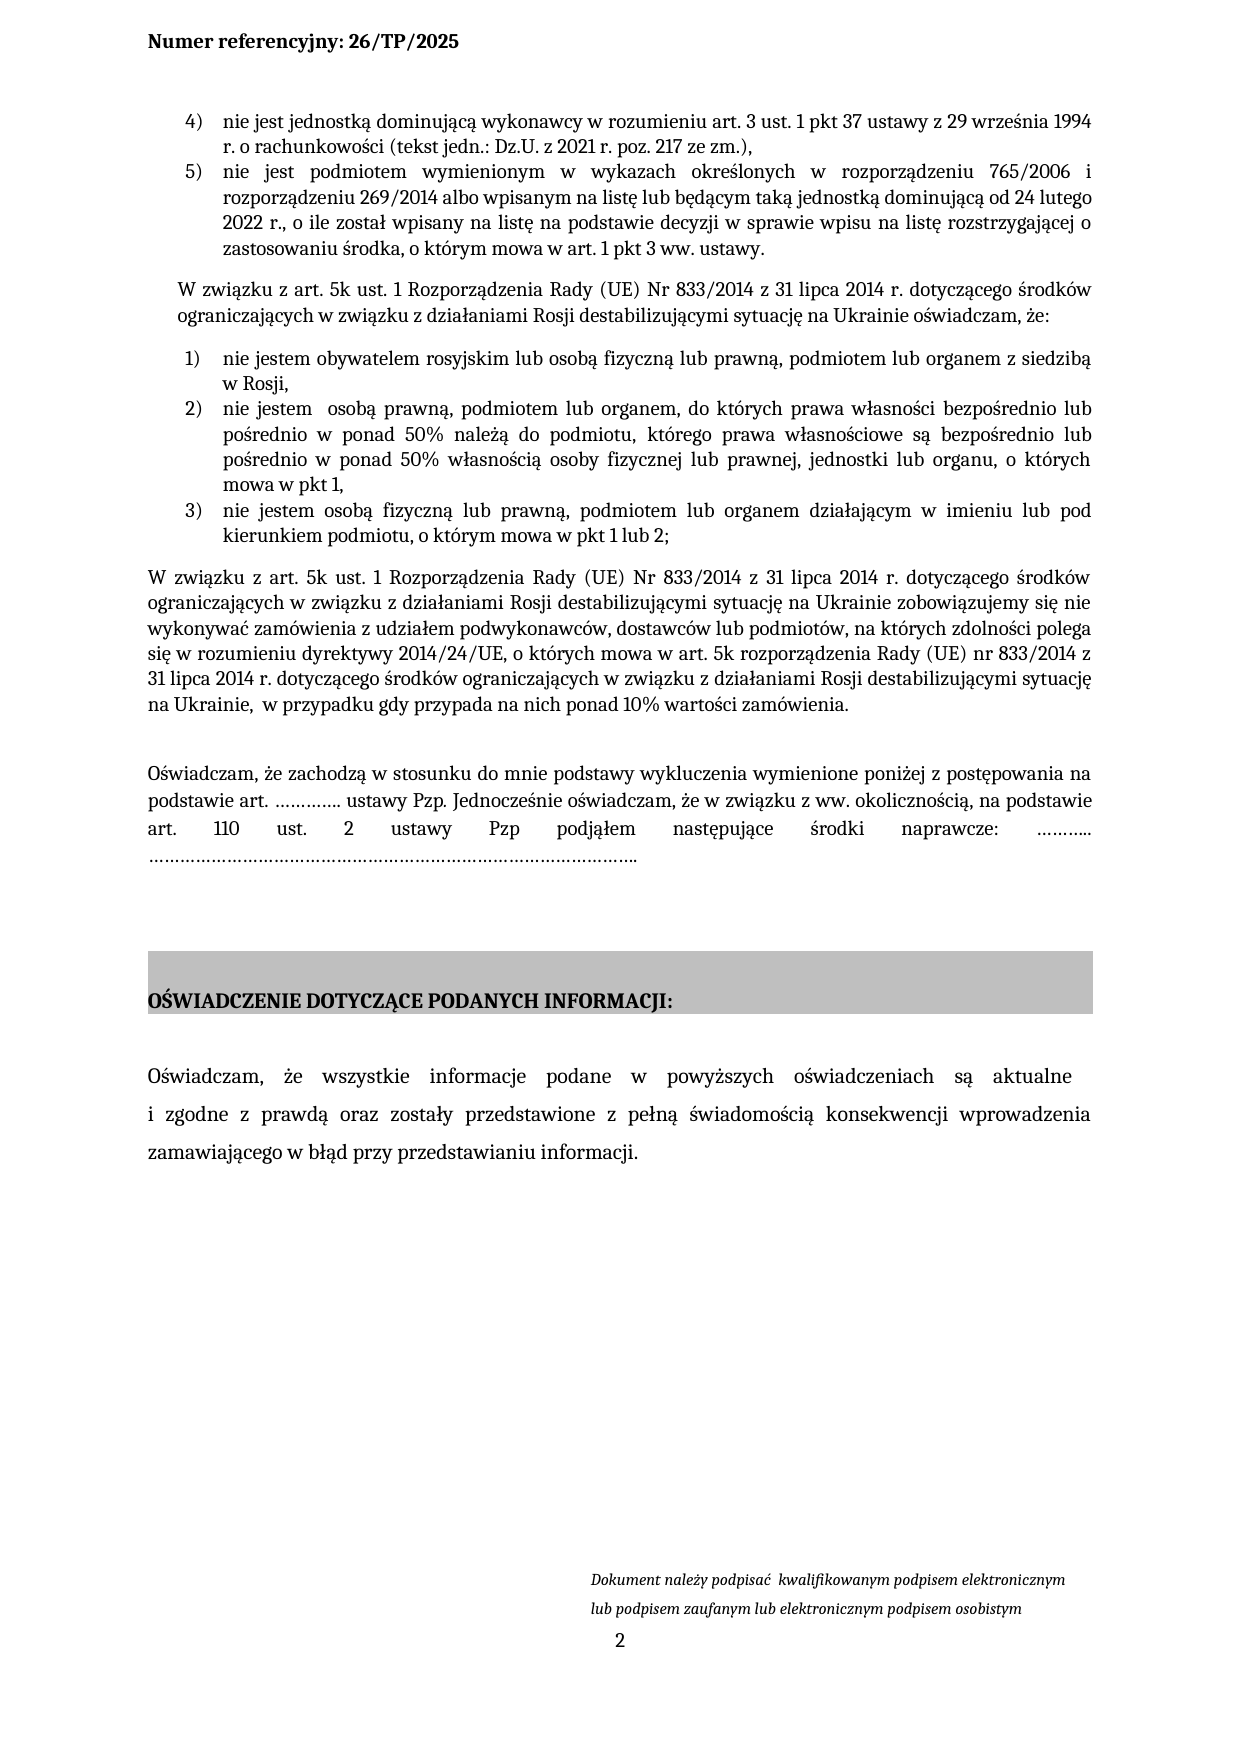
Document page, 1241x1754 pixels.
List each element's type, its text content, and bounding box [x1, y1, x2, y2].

text OŚWIADCZENIE DOTYCZĄCE PODANYCH INFORMACJI: [148, 988, 1093, 1014]
text Oświadczam, że wszystkie informacje podane w powyższych oświadczeniach są aktualne i zgodne z prawdą oraz zostały przedstawione z pełną świadomością konsekwencji wprowadzenia zamawiającego w błąd przy przedstawianiu informacji. [148, 1064, 1093, 1165]
text W związku z art. 5k ust. 1 Rozporządzenia Rady (UE) Nr 833/2014 z 31 lipca 2014 r. dotyczącego środków ograniczających w związku z działaniami Rosji destabilizującymi sytuację na Ukrainie oświadczam, że: [177, 278, 1093, 328]
list nie jestem osobą prawną, podmiotem lub organem, do których prawa własności bezpośrednio lub pośrednio w ponad 50% należą do podmiotu, którego prawa własnościowe są bezpośrednio lub pośrednio w ponad 50% własnością osoby fizycznej lub prawnej, jednostki lub organu, o których mowa w pkt 1, [185, 397, 1093, 497]
list nie jest podmiotem wymienionym w wykazach określonych w rozporządzeniu 765/2006 i rozporządzeniu 269/2014 albo wpisanym na listę lub będącym taką jednostką dominującą od 24 lutego 2022 r., o ile został wpisany na listę na podstawie decyzji w sprawie wpisu na listę rozstrzygającej o zastosowaniu środka, o którym mowa w art. 1 pkt 3 ww. ustawy. [185, 160, 1093, 260]
list nie jest jednostką dominującą wykonawcy w rozumieniu art. 3 ust. 1 pkt 37 ustawy z 29 września 1994 r. o rachunkowości (tekst jedn.: Dz.U. z 2021 r. poz. 217 ze zm.), [185, 109, 1093, 159]
text Oświadczam, że zachodzą w stosunku do mnie podstawy wykluczenia wymienione poniżej z postępowania na podstawie art. …………. ustawy Pzp. Jednocześnie oświadczam, że w związku z ww. okolicznością, na podstawie art. 110 ust. 2 ustawy Pzp podjąłem następujące środki naprawcze: ………..…………………………………………………………………………………. [148, 762, 1093, 868]
text W związku z art. 5k ust. 1 Rozporządzenia Rady (UE) Nr 833/2014 z 31 lipca 2014 r. dotyczącego środków ograniczających w związku z działaniami Rosji destabilizującymi sytuację na Ukrainie zobowiązujemy się nie wykonywać zamówienia z udziałem podwykonawców, dostawców lub podmiotów, na których zdolności polega się w rozumieniu dyrektywy 2014/24/UE, o których mowa w art. 5k rozporządzenia Rady (UE) nr 833/2014 z 31 lipca 2014 r. dotyczącego środków ograniczających w związku z działaniami Rosji destabilizującymi sytuację na Ukrainie, w przypadku gdy przypada na nich ponad 10% wartości zamówienia. [148, 566, 1093, 716]
list nie jestem obywatelem rosyjskim lub osobą fizyczną lub prawną, podmiotem lub organem z siedzibą w Rosji, [185, 346, 1093, 396]
list nie jestem osobą fizyczną lub prawną, podmiotem lub organem działającym w imieniu lub pod kierunkiem podmiotu, o którym mowa w pkt 1 lub 2; [185, 498, 1093, 548]
